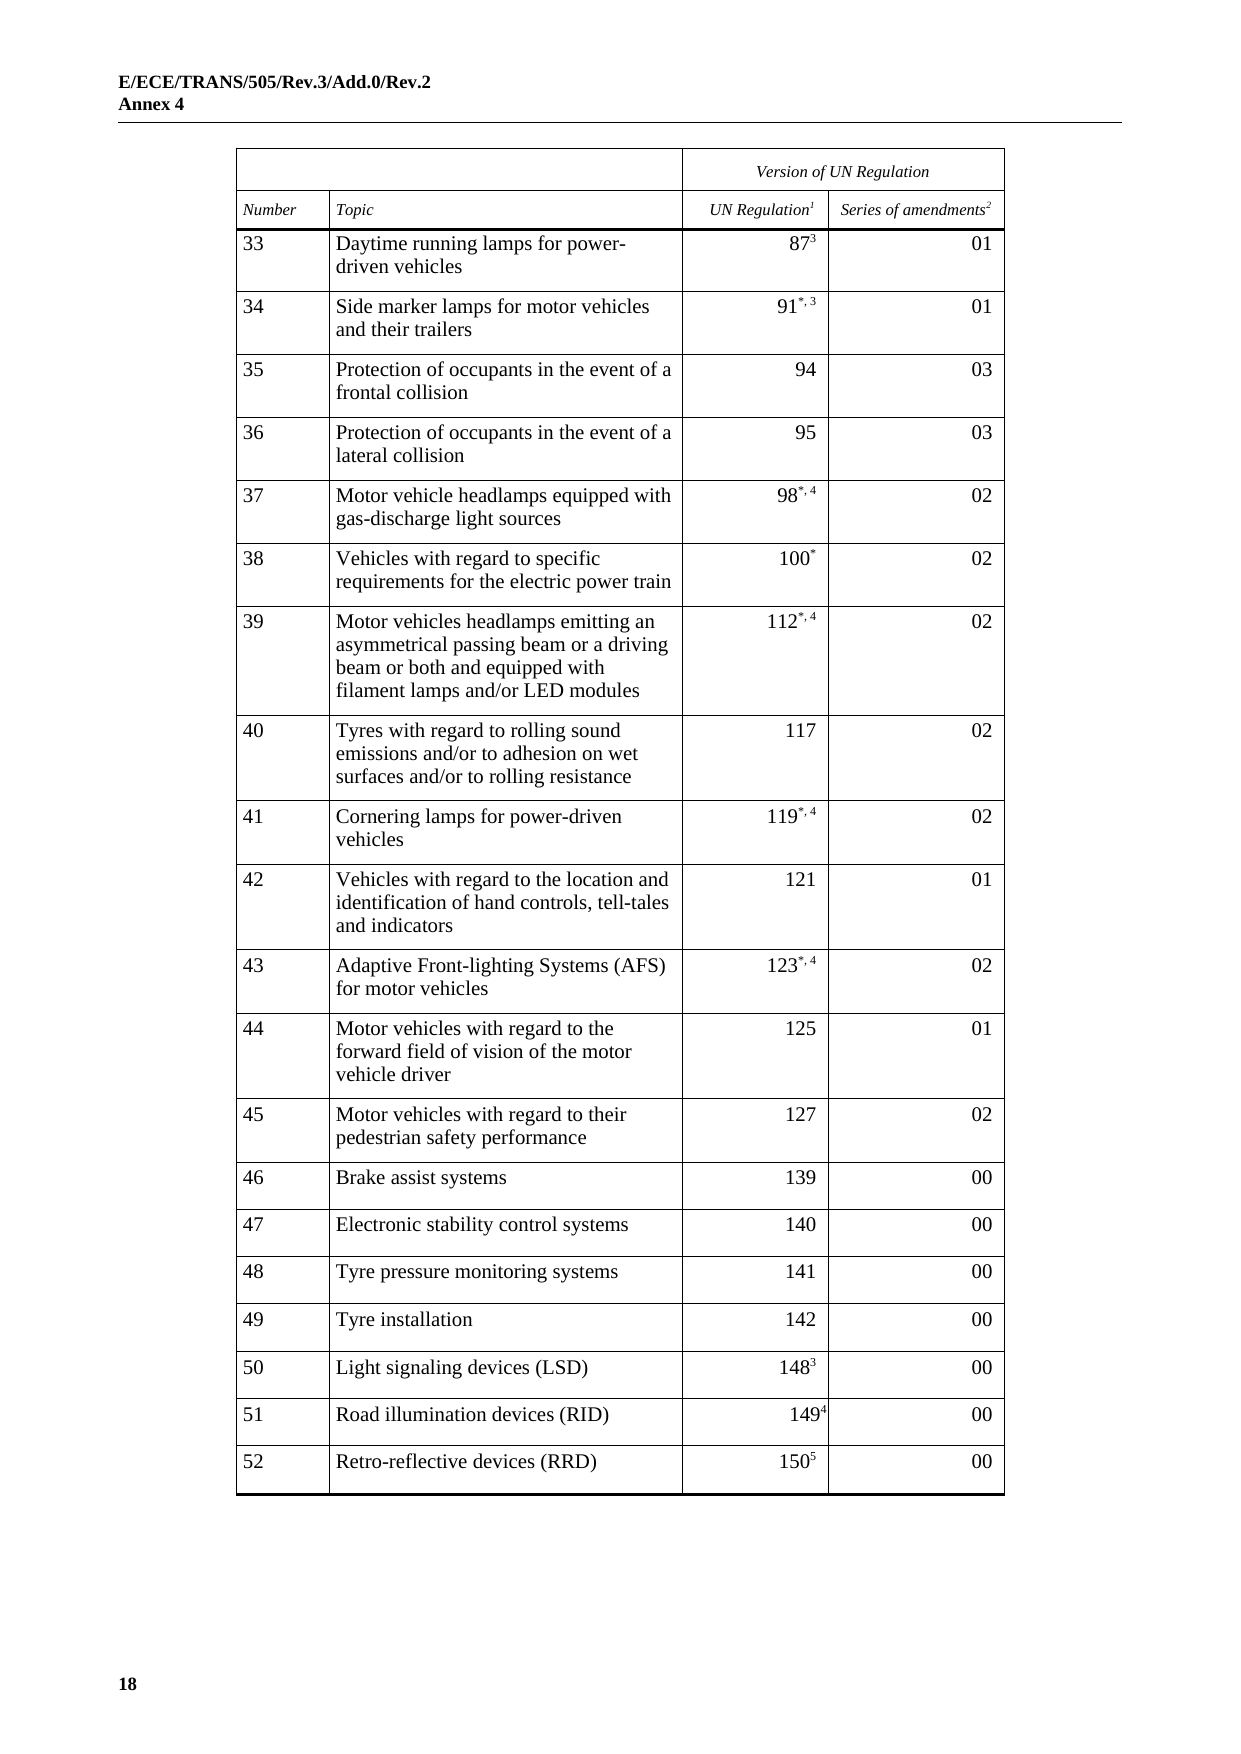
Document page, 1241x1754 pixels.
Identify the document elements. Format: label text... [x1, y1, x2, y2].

table_cell Protection of occupants in the event of a frontal collision [330, 355, 682, 417]
table_cell 91*, 3 [683, 292, 828, 353]
table_cell 02 [829, 716, 1004, 800]
table_cell 02 [829, 481, 1004, 543]
table_cell 141 [683, 1257, 828, 1303]
table_cell 139 [683, 1163, 828, 1209]
table_cell 00 [829, 1210, 1004, 1256]
table_cell 03 [829, 418, 1004, 479]
table_cell Motor vehicle headlamps equipped with gas-discharge light sources [330, 481, 682, 543]
table_cell Cornering lamps for power-driven vehicles [330, 801, 682, 863]
table_cell 03 [829, 355, 1004, 417]
table_cell 00 [829, 1163, 1004, 1209]
table_cell 38 [237, 544, 329, 606]
table_cell 140 [683, 1210, 828, 1256]
table_header Version of UN Regulation [683, 149, 1004, 189]
table_cell 47 [237, 1210, 329, 1256]
table_cell Motor vehicles with regard to their pedestrian safety performance [330, 1099, 682, 1161]
table_cell 94 [683, 355, 828, 417]
table_cell 117 [683, 716, 828, 800]
table_cell 00 [829, 1352, 1004, 1398]
table_cell 00 [829, 1446, 1004, 1492]
table_cell 40 [237, 716, 329, 800]
table_cell 44 [237, 1014, 329, 1098]
table_cell Adaptive Front-lighting Systems (AFS) for motor vehicles [330, 950, 682, 1012]
table_cell 37 [237, 481, 329, 543]
table_cell 51 [237, 1399, 329, 1445]
table_cell 02 [829, 950, 1004, 1012]
table_cell 100* [683, 544, 828, 606]
table_cell 33 [237, 231, 329, 291]
table_cell Vehicles with regard to the location and identification of hand controls, tell-tales and indicators [330, 865, 682, 949]
table_cell 46 [237, 1163, 329, 1209]
table_cell 98*, 4 [683, 481, 828, 543]
table_cell 42 [237, 865, 329, 949]
table_cell Retro-reflective devices (RRD) [330, 1446, 682, 1492]
table_cell 43 [237, 950, 329, 1012]
table_cell Protection of occupants in the event of a lateral collision [330, 418, 682, 479]
table_cell 123*, 4 [683, 950, 828, 1012]
table_cell 41 [237, 801, 329, 863]
table_cell Tyre pressure monitoring systems [330, 1257, 682, 1303]
table_cell Daytime running lamps for power-driven vehicles [330, 231, 682, 291]
table_cell Motor vehicles with regard to the forward field of vision of the motor vehicle driver [330, 1014, 682, 1098]
table_cell 1494 [683, 1399, 828, 1445]
table_cell 142 [683, 1304, 828, 1351]
table_cell 95 [683, 418, 828, 479]
table_cell Vehicles with regard to specific requirements for the electric power train [330, 544, 682, 606]
table_cell Motor vehicles headlamps emitting an asymmetrical passing beam or a driving beam or both and equipped with filament lamps and/or LED modules [330, 607, 682, 714]
table_cell 00 [829, 1399, 1004, 1445]
table_cell 01 [829, 231, 1004, 291]
table_cell 1505 [683, 1446, 828, 1492]
table_cell 36 [237, 418, 329, 479]
table_cell Side marker lamps for motor vehicles and their trailers [330, 292, 682, 353]
table_cell 119*, 4 [683, 801, 828, 863]
table_cell 02 [829, 544, 1004, 606]
table_cell Topic [330, 191, 682, 227]
table_cell Light signaling devices (LSD) [330, 1352, 682, 1398]
table_cell 02 [829, 1099, 1004, 1161]
table_cell 35 [237, 355, 329, 417]
table_cell 02 [829, 607, 1004, 714]
table_cell 39 [237, 607, 329, 714]
table_cell 01 [829, 1014, 1004, 1098]
table_cell 34 [237, 292, 329, 353]
table_cell 02 [829, 801, 1004, 863]
table_cell Tyre installation [330, 1304, 682, 1351]
table_cell 00 [829, 1257, 1004, 1303]
table_cell 00 [829, 1304, 1004, 1351]
table_cell 112*, 4 [683, 607, 828, 714]
table_cell 127 [683, 1099, 828, 1161]
table_cell 45 [237, 1099, 329, 1161]
table_cell 52 [237, 1446, 329, 1492]
table_cell 50 [237, 1352, 329, 1398]
table_cell Series of amendments2 [829, 191, 1004, 227]
table_cell 01 [829, 292, 1004, 353]
table_cell Road illumination devices (RID) [330, 1399, 682, 1445]
table_cell 873 [683, 231, 828, 291]
table_cell 48 [237, 1257, 329, 1303]
table_cell Electronic stability control systems [330, 1210, 682, 1256]
table_cell UN Regulation1 [683, 191, 828, 227]
table_cell 1483 [683, 1352, 828, 1398]
table_cell Number [237, 191, 329, 227]
table_cell 121 [683, 865, 828, 949]
table_cell Tyres with regard to rolling sound emissions and/or to adhesion on wet surfaces and/or to rolling resistance [330, 716, 682, 800]
table_cell 49 [237, 1304, 329, 1351]
table_cell Brake assist systems [330, 1163, 682, 1209]
table_cell 125 [683, 1014, 828, 1098]
table_header [237, 149, 682, 189]
table_cell 01 [829, 865, 1004, 949]
